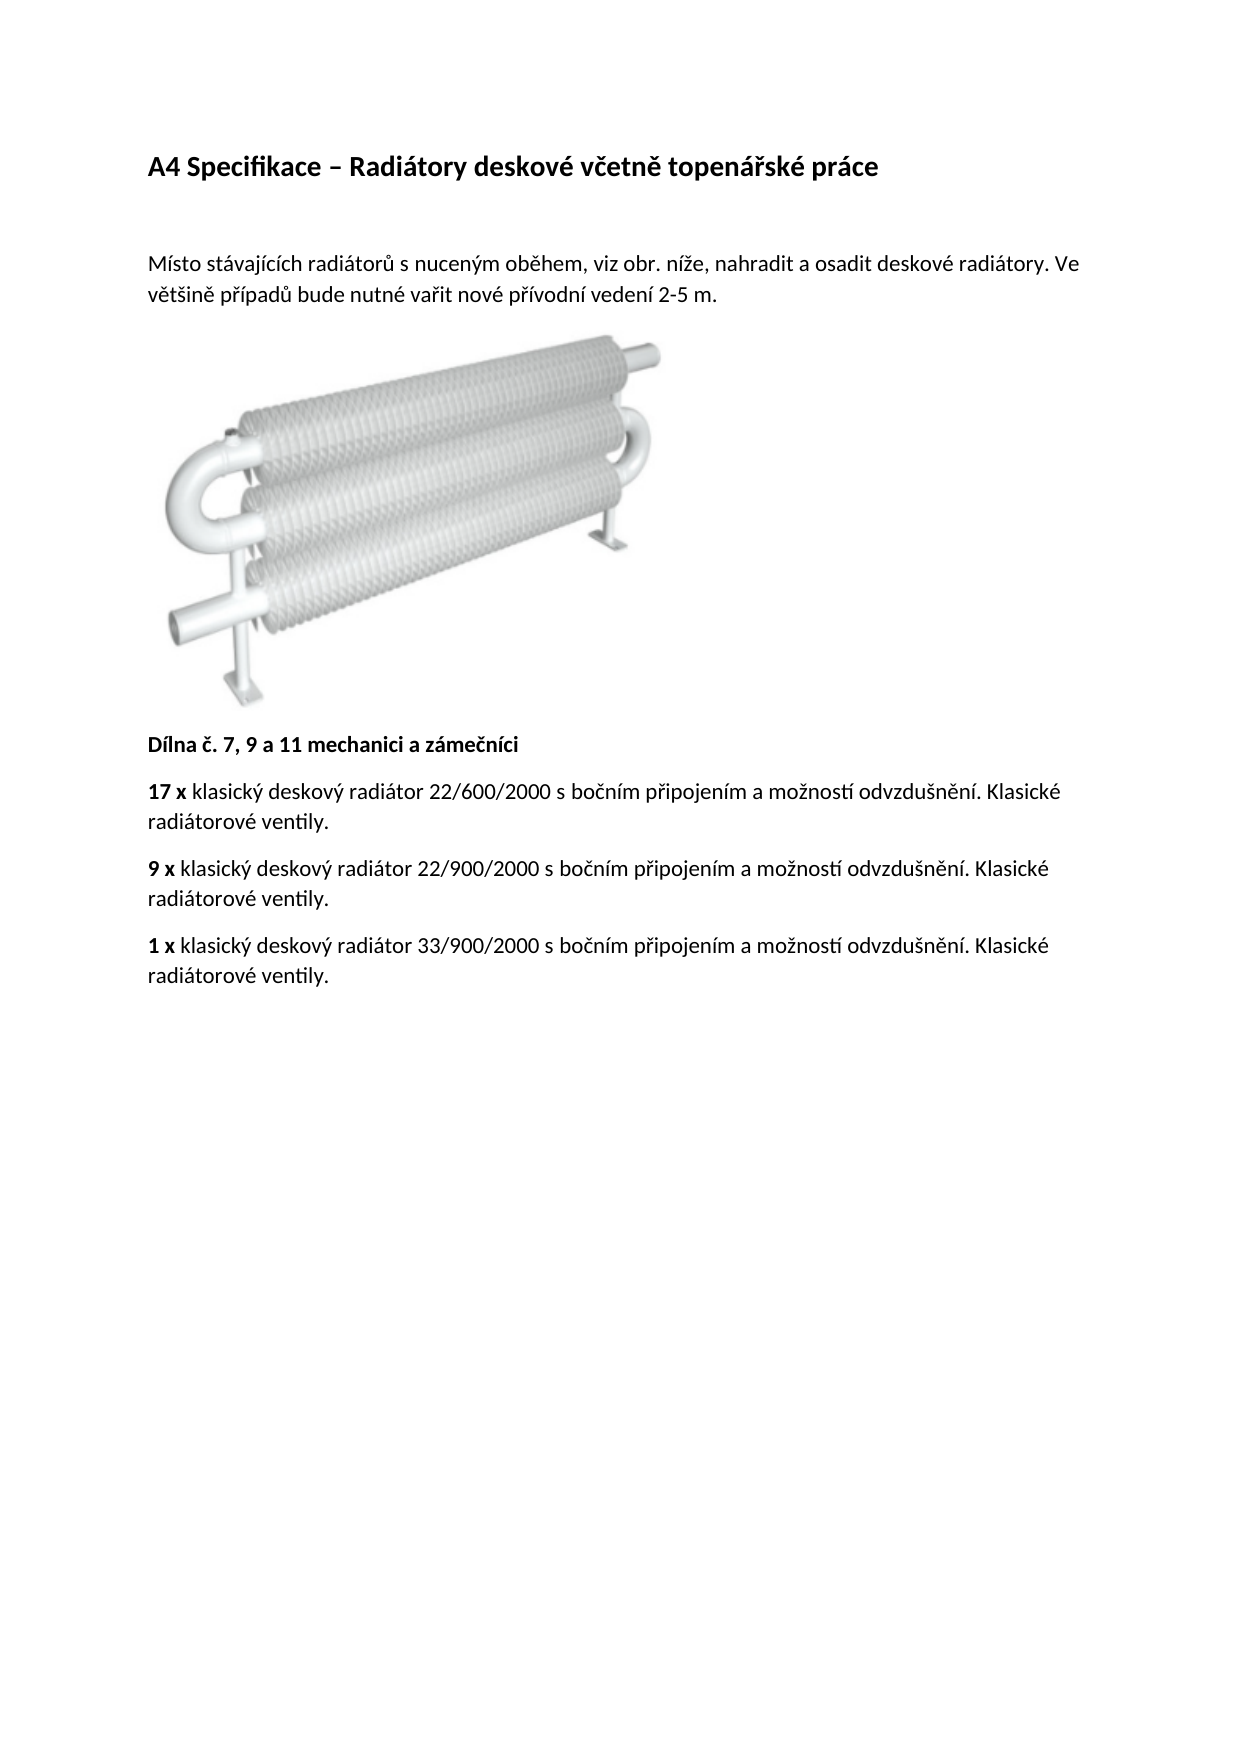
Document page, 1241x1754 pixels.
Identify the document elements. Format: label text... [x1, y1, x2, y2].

text Místo stávajících radiátorů s nuceným oběhem, viz obr. níže, nahradit a osadit deskové radiátory. Ve většině případů bude nutné vařit nové přívodní vedení 2-5 m. [148, 249, 1093, 308]
text 9 x klasický deskový radiátor 22/900/2000 s bočním připojením a možností odvzdušnění. Klasické radiátorové ventily. [148, 854, 1093, 912]
picture [147, 326, 675, 711]
text Dílna č. 7, 9 a 11 mechanici a zámečníci [148, 730, 1093, 758]
text A4 Specifikace – Radiátory deskové včetně topenářské práce [148, 148, 1093, 183]
text 1 x klasický deskový radiátor 33/900/2000 s bočním připojením a možností odvzdušnění. Klasické radiátorové ventily. [148, 931, 1093, 989]
text 17 x klasický deskový radiátor 22/600/2000 s bočním připojením a možností odvzdušnění. Klasické radiátorové ventily. [148, 777, 1093, 835]
